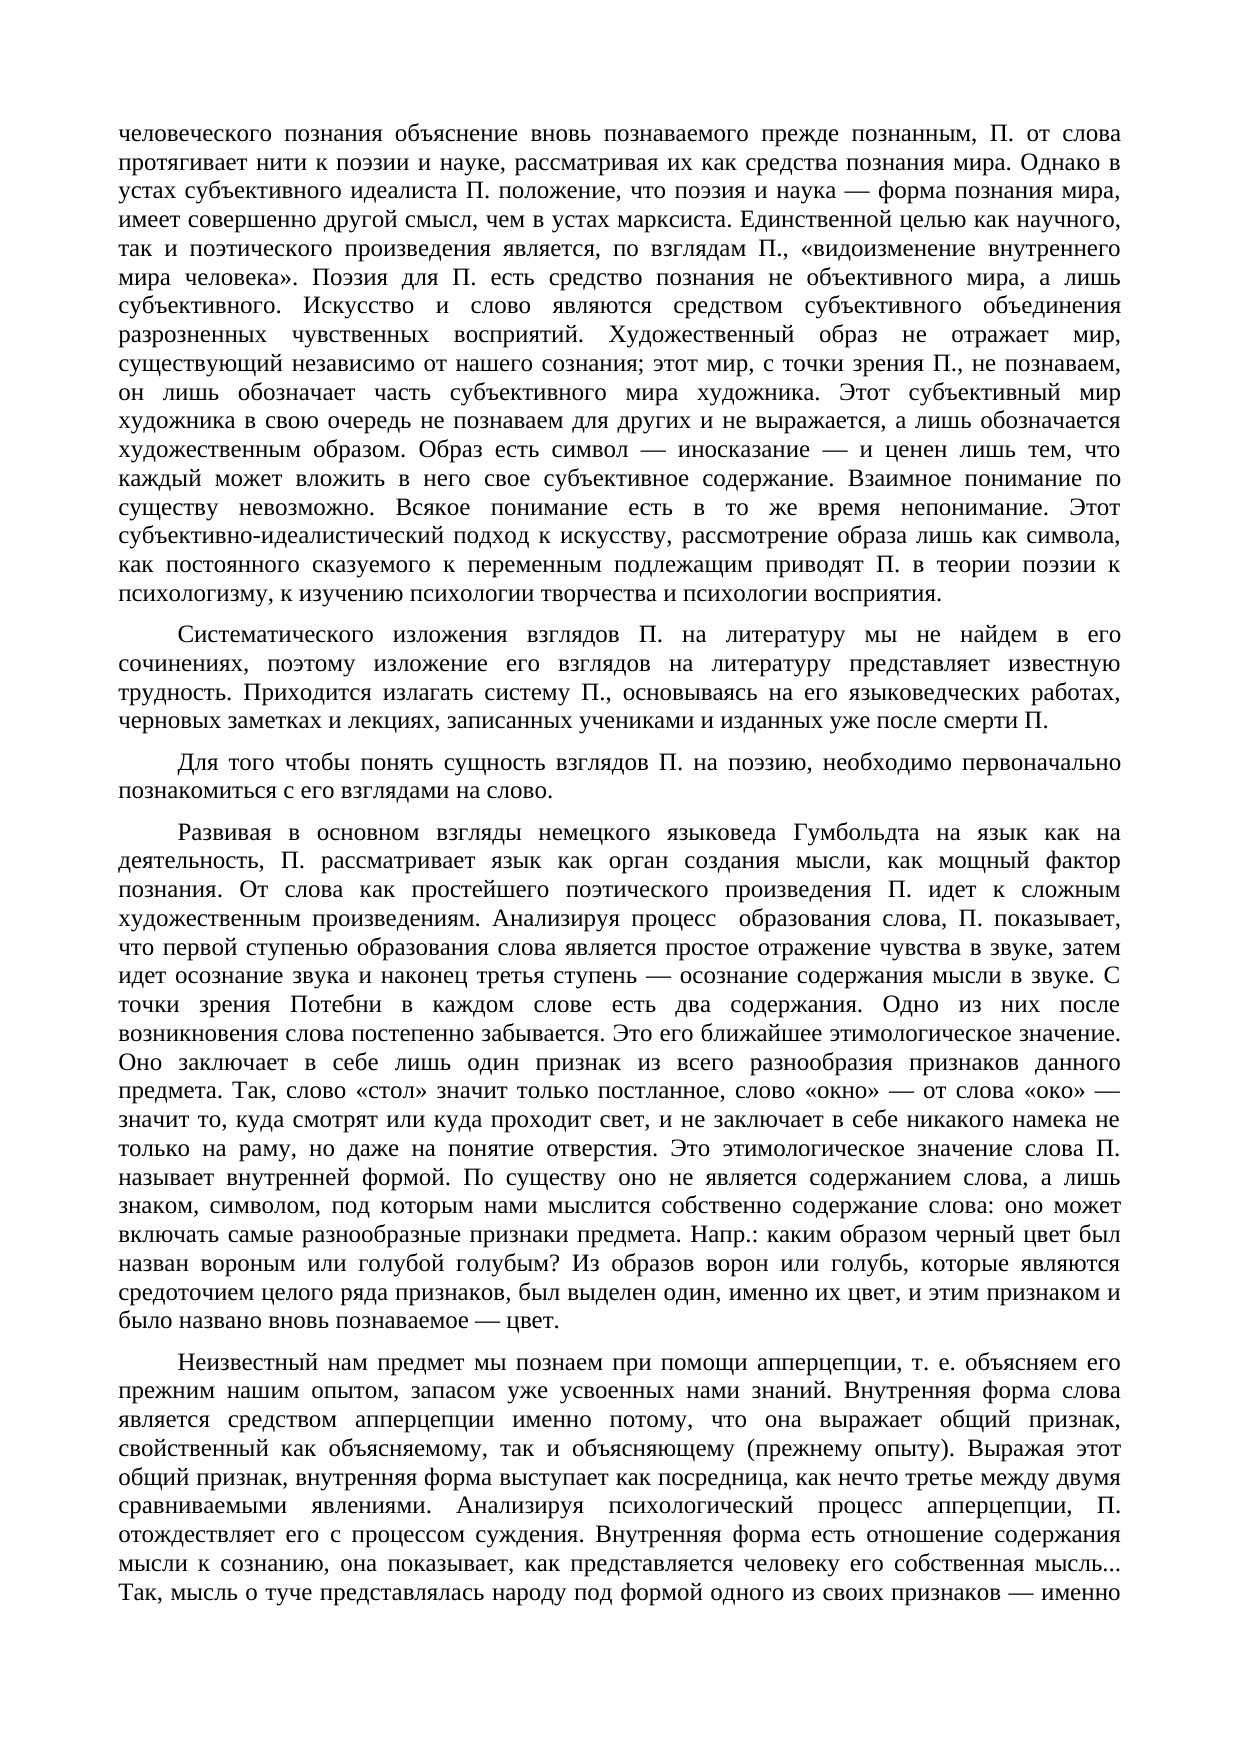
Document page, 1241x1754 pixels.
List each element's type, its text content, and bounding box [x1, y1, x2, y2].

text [118, 118, 1122, 607]
text Для того чтобы понять сущность взглядов П. на поэзию, необходимо первоначально познакомиться с его взглядами на слово. [118, 747, 1122, 804]
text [118, 1347, 1122, 1606]
text Развивая в основном взгляды немецкого языковеда Гумбольдта на язык как на деятельность, П. рассматривает язык как орган создания мысли, как мощный фактор познания. От слова как простейшего поэтического произведения П. идет к сложным художественным произведениям. Анализируя процесс образования слова, П. показывает, что первой ступенью образования слова является простое отражение чувства в звуке, затем идет осознание звука и наконец третья ступень — осознание содержания мысли в звуке. С точки зрения Потебни в каждом слове есть два содержания. Одно из них после возникновения слова постепенно забывается. Это его ближайшее этимологическое значение. Оно заключает в себе лишь один признак из всего разнообразия признаков данного предмета. Так, слово «стол» значит только постланное, слово «окно» — от слова «око» — значит то, куда смотрят или куда проходит свет, и не заключает в себе никакого намека не только на раму, но даже на понятие отверстия. Это этимологическое значение слова П. называет внутренней формой. По существу оно не является содержанием слова, а лишь знаком, символом, под которым нами мыслится собственно содержание слова: оно может включать самые разнообразные признаки предмета. Напр.: каким образом черный цвет был назван вороным или голубой голубым? Из образов ворон или голубь, которые являются средоточием целого ряда признаков, был выделен один, именно их цвет, и этим признаком и было названо вновь познаваемое — цвет. [118, 817, 1122, 1334]
text Систематического изложения взглядов П. на литературу мы не найдем в его сочинениях, поэтому изложение его взглядов на литературу представляет известную трудность. Приходится излагать систему П., основываясь на его языковедческих работах, черновых заметках и лекциях, записанных учениками и изданных уже после смерти П. [118, 619, 1122, 734]
